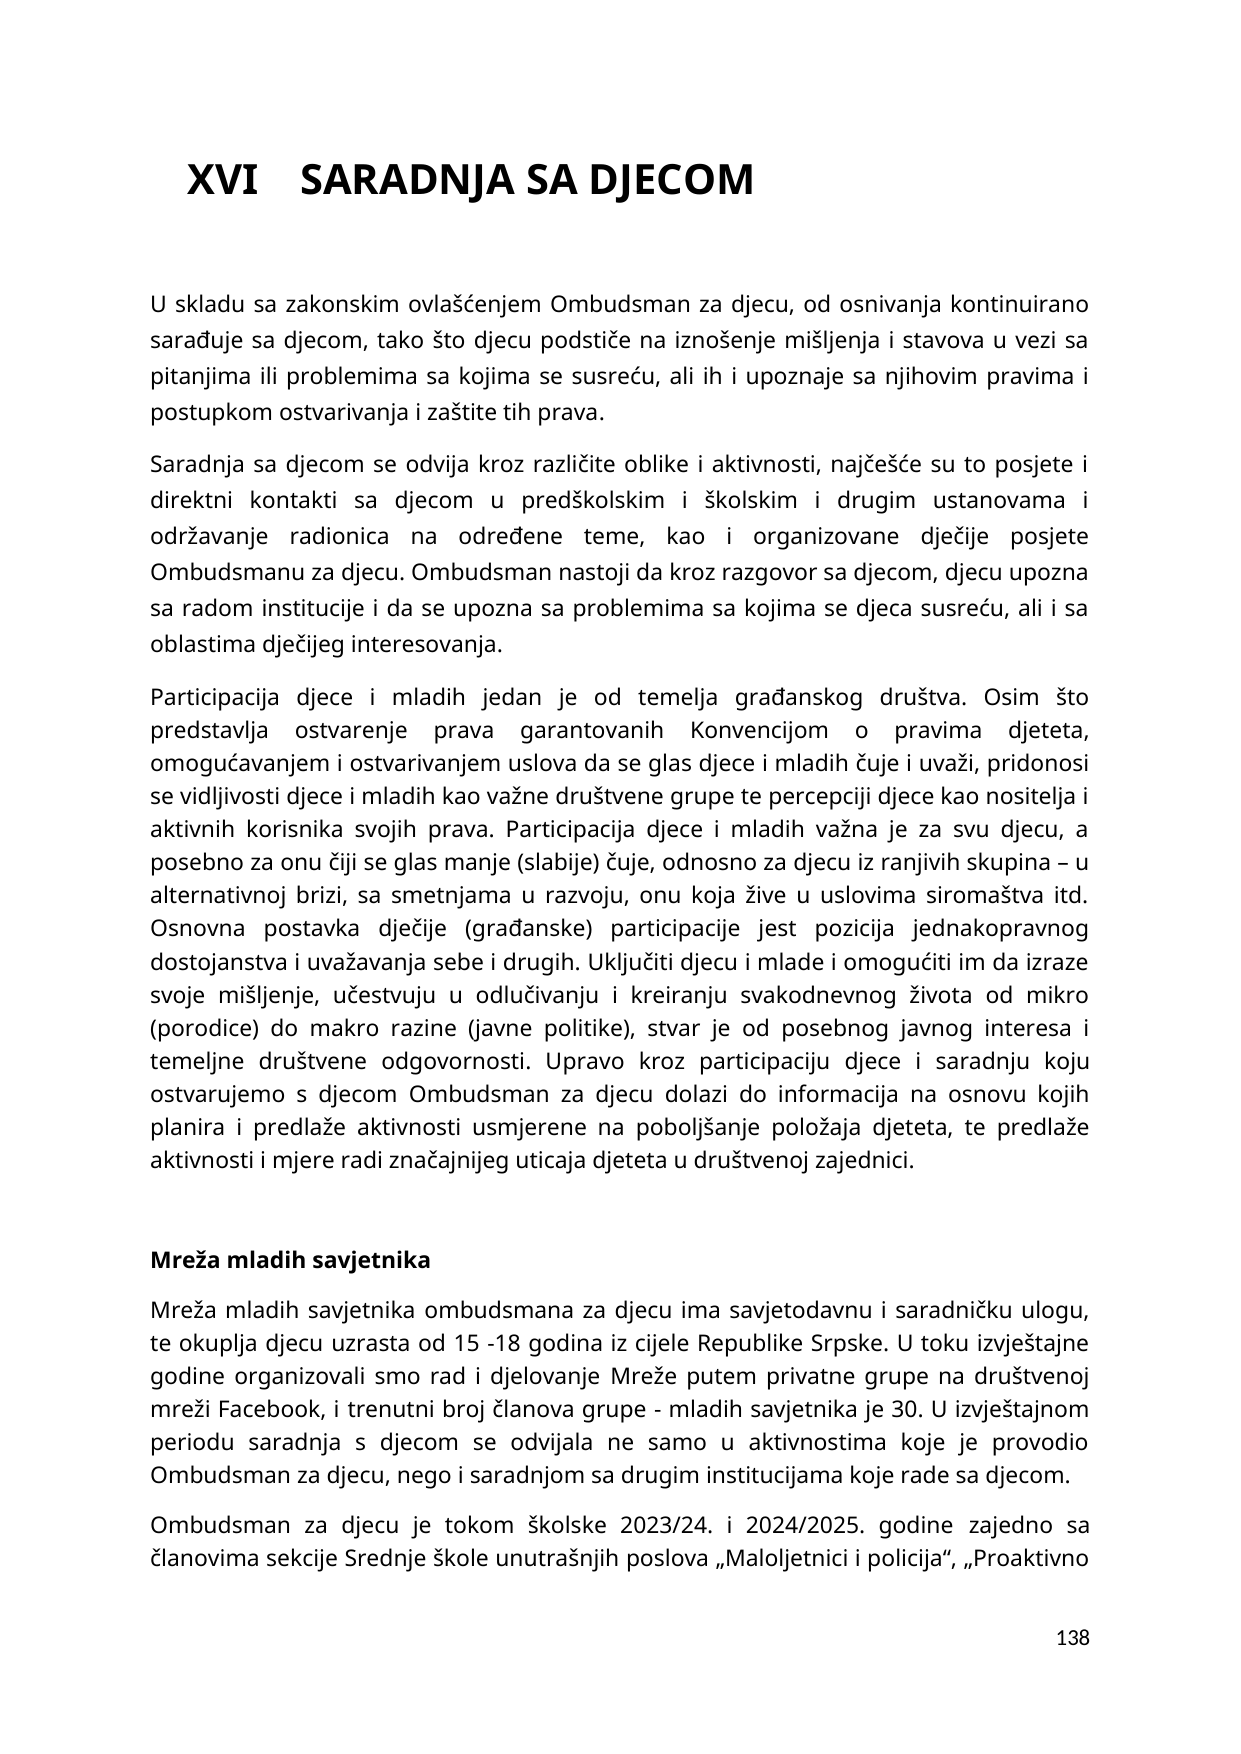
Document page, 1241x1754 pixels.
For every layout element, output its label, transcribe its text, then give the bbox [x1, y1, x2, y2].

text Participacija djece i mladih jedan je od temelja građanskog društva. Osim što predstavlja ostvarenje prava garantovanih Konvencijom o pravima djeteta, omogućavanjem i ostvarivanjem uslova da se glas djece i mladih čuje i uvaži, pridonosi se vidljivosti djece i mladih kao važne društvene grupe te percepciji djece kao nositelja i aktivnih korisnika svojih prava. Participacija djece i mladih važna je za svu djecu, a posebno za onu čiji se glas manje (slabije) čuje, odnosno za djecu iz ranjivih skupina – u alternativnoj brizi, sa smetnjama u razvoju, onu koja žive u uslovima siromaštva itd. Osnovna postavka dječije (građanske) participacije jest pozicija jednakopravnog dostojanstva i uvažavanja sebe i drugih. Uključiti djecu i mlade i omogućiti im da izraze svoje mišljenje, učestvuju u odlučivanju i kreiranju svakodnevnog života od mikro (porodice) do makro razine (javne politike), stvar je od posebnog javnog interesa i temeljne društvene odgovornosti. Upravo kroz participaciju djece i saradnju koju ostvarujemo s djecom Ombudsman za djecu dolazi do informacija na osnovu kojih planira i predlaže aktivnosti usmjerene na poboljšanje položaja djeteta, te predlaže aktivnosti i mjere radi značajnijeg uticaja djeteta u društvenoj zajednici. [150, 680, 1090, 1175]
text Saradnja sa djecom se odvija kroz različite oblike i aktivnosti, najčešće su to posjete i direktni kontakti sa djecom u predškolskim i školskim i drugim ustanovama i održavanje radionica na određene teme, kao i organizovane dječije posjete Ombudsmanu za djecu. Ombudsman nastoji da kroz razgovor sa djecom, djecu upozna sa radom institucije i da se upozna sa problemima sa kojima se djeca susreću, ali i sa oblastima dječijeg interesovanja. [150, 448, 1090, 659]
text Mreža mladih savjetnika ombudsmana za djecu ima savjetodavnu i saradničku ulogu, te okuplja djecu uzrasta od 15 -18 godina iz cijele Republike Srpske. U toku izvještajne godine organizovali smo rad i djelovanje Mreže putem privatne grupe na društvenoj mreži Facebook, i trenutni broj članova grupe - mladih savjetnika je 30. U izvještajnom periodu saradnja s djecom se odvijala ne samo u aktivnostima koje je provodio Ombudsman za djecu, nego i saradnjom sa drugim institucijama koje rade sa djecom. [150, 1293, 1090, 1490]
text Mreža mladih savjetnika [150, 1244, 1090, 1275]
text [150, 1509, 1090, 1573]
subtitle SARADNJA SA DJECOM [187, 150, 1090, 207]
text U skladu sa zakonskim ovlašćenjem Ombudsman za djecu, od osnivanja kontinuirano sarađuje sa djecom, tako što djecu podstiče na iznošenje mišljenja i stavova u vezi sa pitanjima ili problemima sa kojima se susreću, ali ih i upoznaje sa njihovim pravima i postupkom ostvarivanja i zaštite tih prava. [150, 288, 1090, 427]
